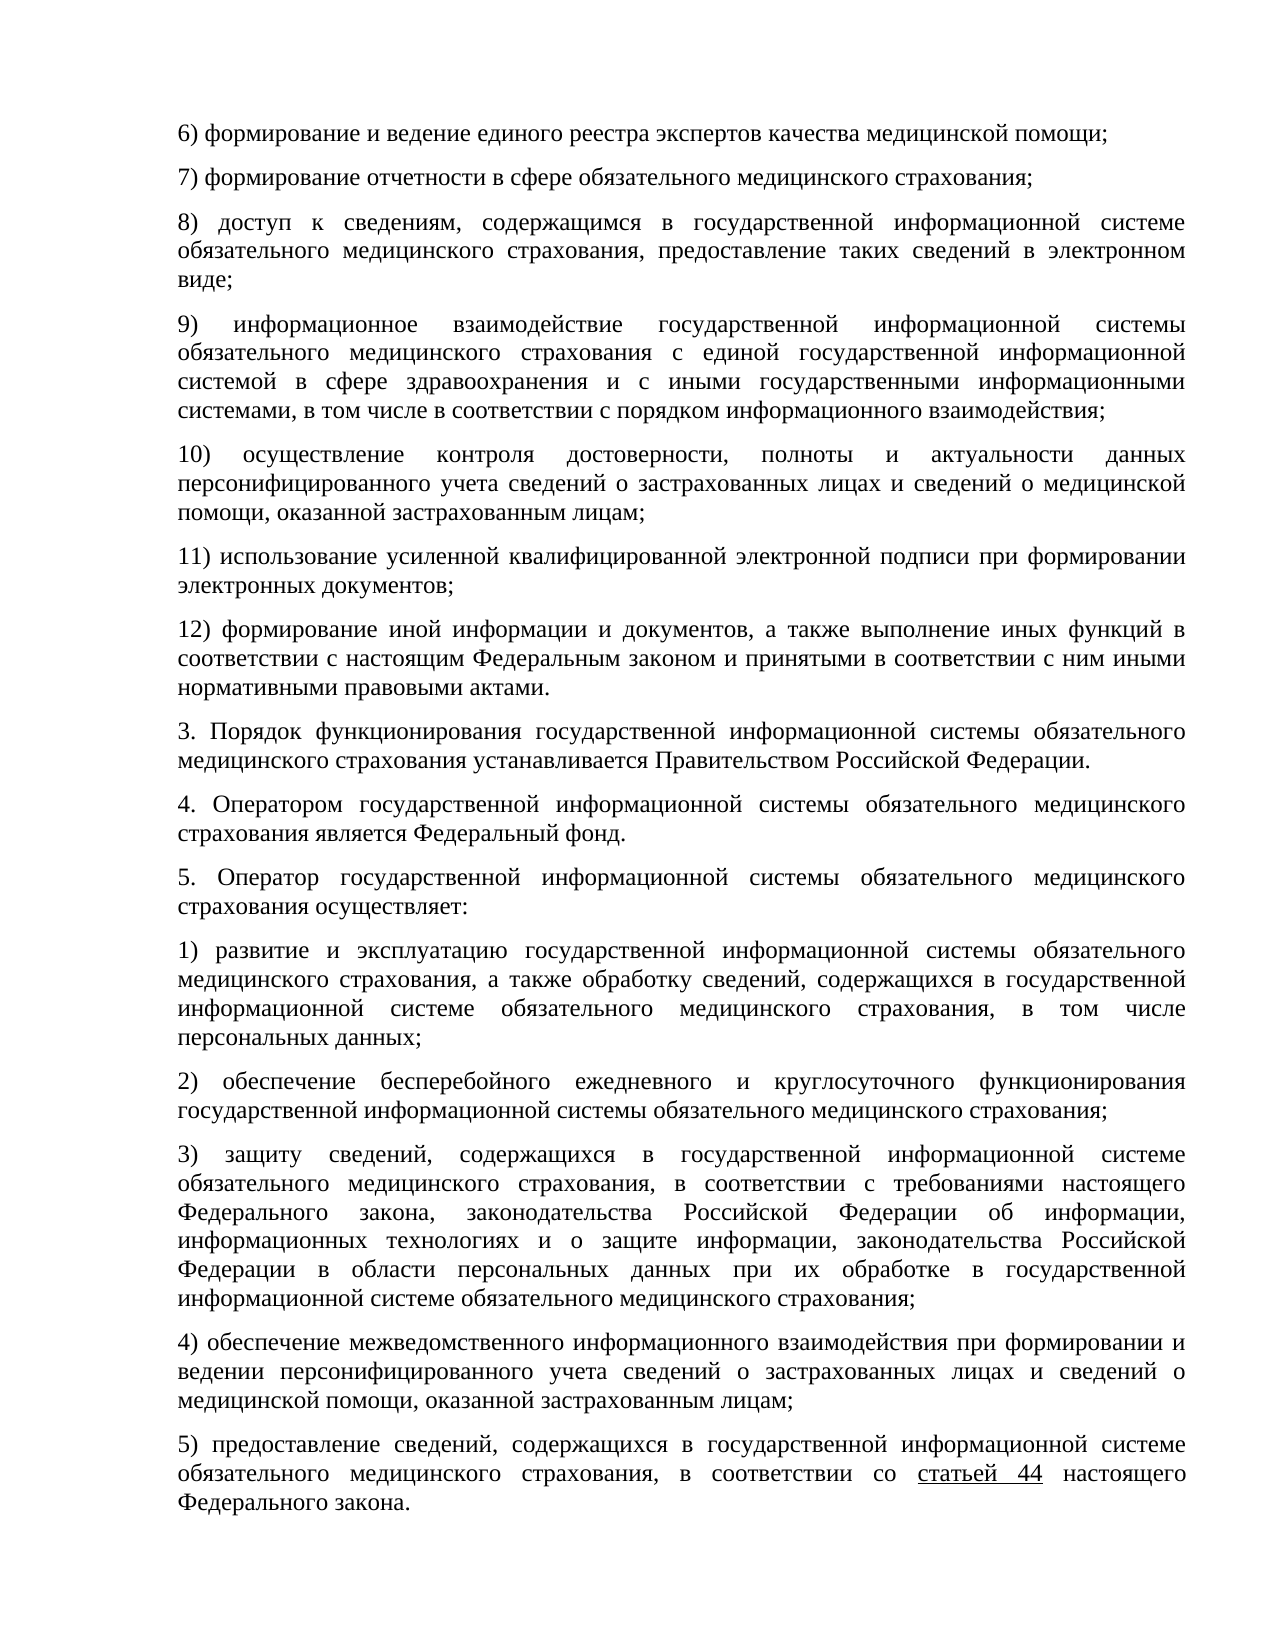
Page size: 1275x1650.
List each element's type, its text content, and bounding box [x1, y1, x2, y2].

text 7) формирование отчетности в сфере обязательного медицинского страхования; [177, 162, 1186, 191]
text 2) обеспечение бесперебойного ежедневного и круглосуточного функционирования государственной информационной системы обязательного медицинского страхования; [177, 1066, 1186, 1124]
text 3. Порядок функционирования государственной информационной системы обязательного медицинского страхования устанавливается Правительством Российской Федерации. [177, 716, 1186, 774]
text 6) формирование и ведение единого реестра экспертов качества медицинской помощи; [177, 118, 1186, 147]
text 10) осуществление контроля достоверности, полноты и актуальности данных персонифицированного учета сведений о застрахованных лицах и сведений о медицинской помощи, оказанной застрахованным лицам; [177, 439, 1186, 526]
text 8) доступ к сведениям, содержащимся в государственной информационной системе обязательного медицинского страхования, предоставление таких сведений в электронном виде; [177, 207, 1186, 293]
text 11) использование усиленной квалифицированной электронной подписи при формировании электронных документов; [177, 541, 1186, 599]
text 4) обеспечение межведомственного информационного взаимодействия при формировании и ведении персонифицированного учета сведений о застрахованных лицах и сведений о медицинской помощи, оказанной застрахованным лицам; [177, 1327, 1186, 1414]
text 5) предоставление сведений, содержащихся в государственной информационной системе обязательного медицинского страхования, в соответствии со статьей 44 настоящего Федерального закона. [177, 1429, 1186, 1516]
text 5. Оператор государственной информационной системы обязательного медицинского страхования осуществляет: [177, 862, 1186, 920]
text 4. Оператором государственной информационной системы обязательного медицинского страхования является Федеральный фонд. [177, 789, 1186, 847]
text 12) формирование иной информации и документов, а также выполнение иных функций в соответствии с настоящим Федеральным законом и принятыми в соответствии с ним иными нормативными правовыми актами. [177, 614, 1186, 701]
text 3) защиту сведений, содержащихся в государственной информационной системе обязательного медицинского страхования, в соответствии с требованиями настоящего Федерального закона, законодательства Российской Федерации об информации, информационных технологиях и о защите информации, законодательства Российской Федерации в области персональных данных при их обработке в государственной информационной системе обязательного медицинского страхования; [177, 1139, 1186, 1312]
text 1) развитие и эксплуатацию государственной информационной системы обязательного медицинского страхования, а также обработку сведений, содержащихся в государственной информационной системе обязательного медицинского страхования, в том числе персональных данных; [177, 936, 1186, 1051]
text 9) информационное взаимодействие государственной информационной системы обязательного медицинского страхования с единой государственной информационной системой в сфере здравоохранения и с иными государственными информационными системами, в том числе в соответствии с порядком информационного взаимодействия; [177, 309, 1186, 424]
